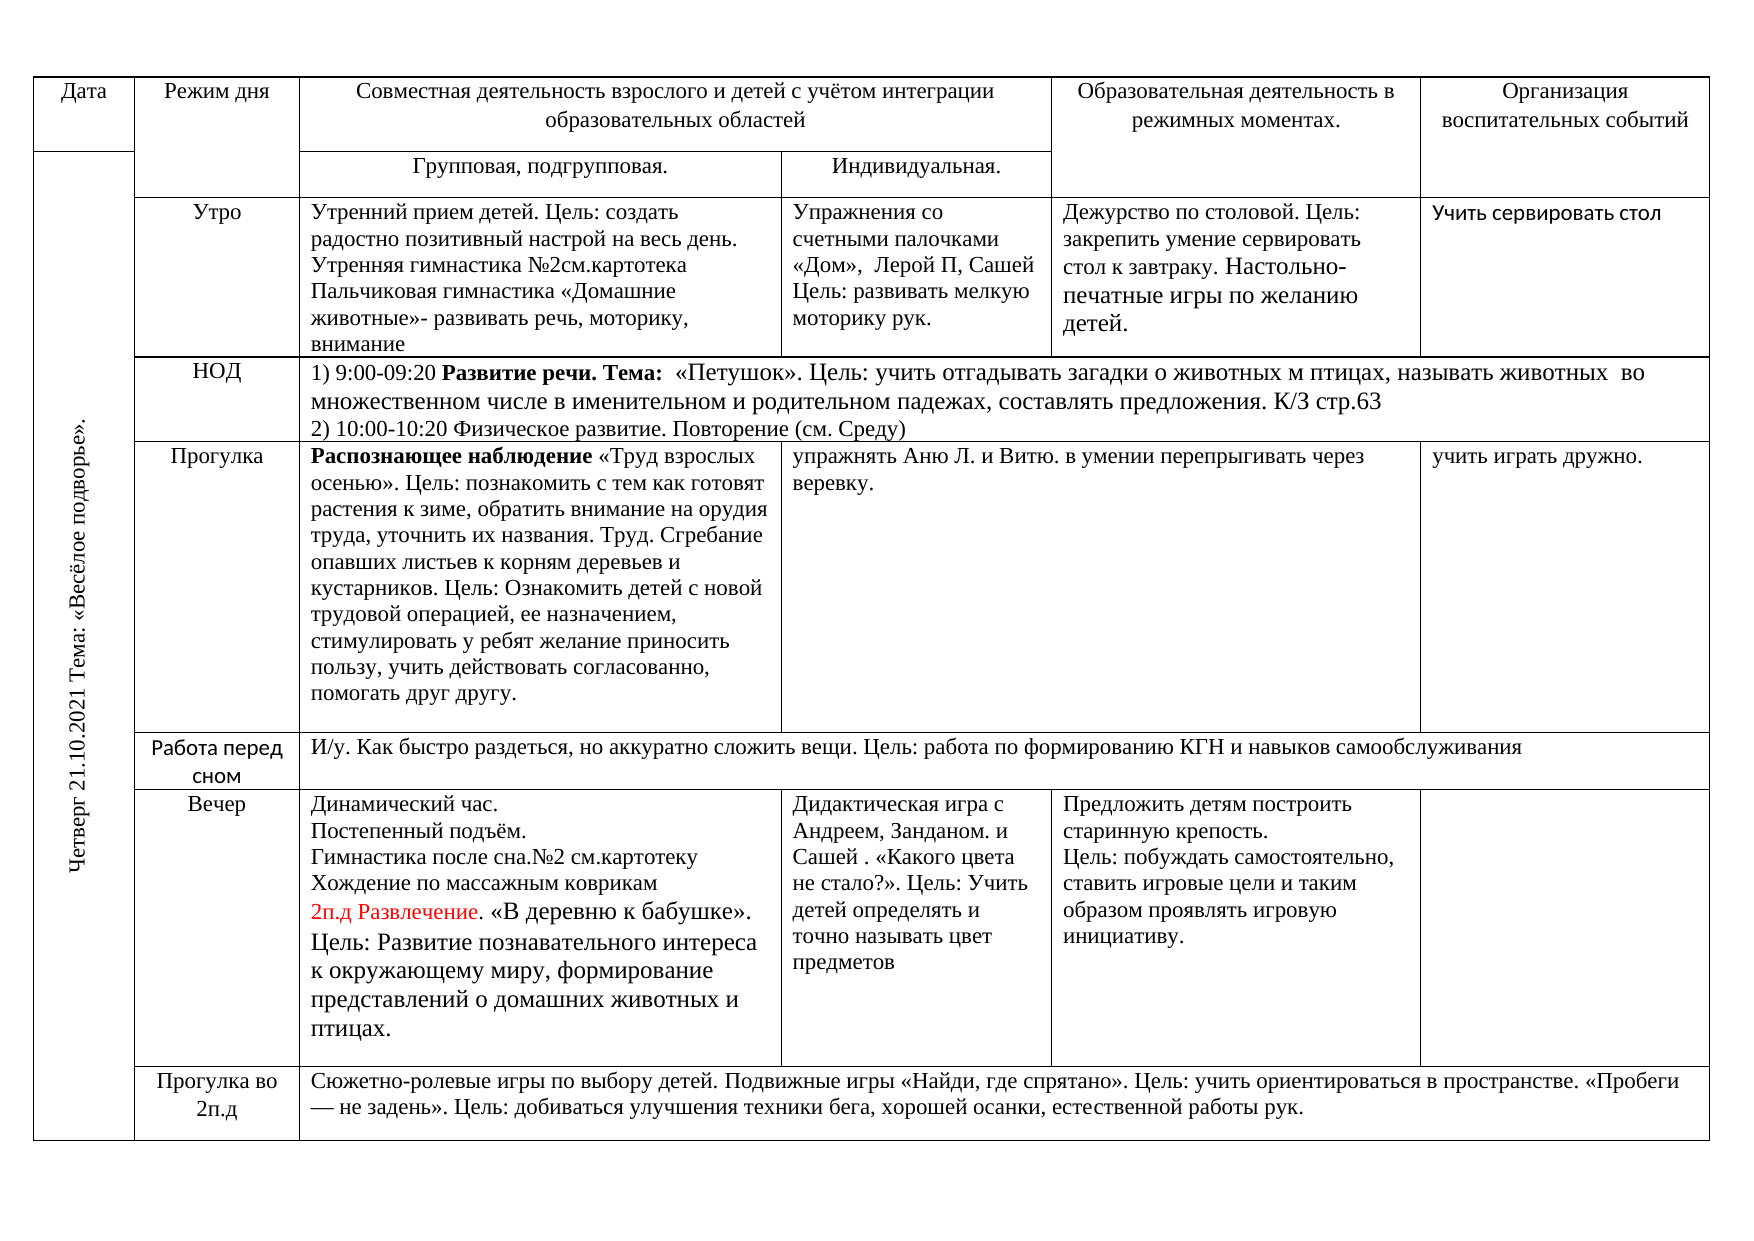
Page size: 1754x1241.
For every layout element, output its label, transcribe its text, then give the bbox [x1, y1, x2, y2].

table_cell Утро [135, 198, 299, 356]
table_cell Динамический час. Постепенный подъём. Гимнастика после сна.№2 см.картотеку Хождение по массажным коврикам 2п.д Развлечение. «В деревню к бабушке». Цель: Развитие познавательного интереса к окружающему миру, формирование представлений о домашних животных и птицах. [300, 790, 781, 1066]
table_cell Работа перед сном [135, 733, 299, 789]
table_cell Вечер [135, 790, 299, 1066]
table_cell упражнять Аню Л. и Витю. в умении перепрыгивать через веревку. [782, 442, 1420, 732]
table_cell Распознающее наблюдение «Труд взрослых осенью». Цель: познакомить с тем как готовят растения к зиме, обратить внимание на орудия труда, уточнить их названия. Труд. Сгребание опавших листьев к корням деревьев и кустарников. Цель: Ознакомить детей с новой трудовой операцией, ее назначением, стимулировать у ребят желание приносить пользу, учить действовать согласованно, помогать друг другу. [300, 442, 781, 732]
table_cell Учить сервировать стол [1421, 198, 1709, 356]
table_cell Дежурство по столовой. Цель: закрепить умение сервировать стол к завтраку. Настольно-печатные игры по желанию детей. [1052, 198, 1420, 356]
table_cell Групповая, подгрупповая. [300, 152, 781, 197]
table_cell Четверг 21.10.2021 Тема: «Весёлое подворье». [34, 152, 134, 1140]
table_cell Утренний прием детей. Цель: создать радостно позитивный настрой на весь день. Утренняя гимнастика №2см.картотека Пальчиковая гимнастика «Домашние животные»- развивать речь, моторику, внимание [300, 198, 781, 356]
table_cell Упражнения со счетными палочками «Дом», Лерой П, Сашей Цель: развивать мелкую моторику рук. [782, 198, 1051, 356]
table_cell [1421, 790, 1709, 1066]
table_header Дата [34, 78, 134, 151]
table_cell Прогулка [135, 442, 299, 732]
table_cell Дидактическая игра с Андреем, Занданом. и Сашей . «Какого цвета не стало?». Цель: Учить детей определять и точно называть цвет предметов [782, 790, 1051, 1066]
table_header Образовательная деятельность в режимных моментах. [1052, 78, 1420, 197]
table_header Организация воспитательных событий [1421, 78, 1709, 197]
table_cell 1) 9:00-09:20 Развитие речи. Тема: «Петушок». Цель: учить отгадывать загадки о животных м птицах, называть животных во множественном числе в именительном и родительном падежах, составлять предложения. К/З стр.63 2) 10:00-10:20 Физическое развитие. Повторение (см. Среду) [300, 358, 1709, 441]
table_header Режим дня [135, 78, 299, 197]
table_header Совместная деятельность взрослого и детей с учётом интеграции образовательных областей [300, 78, 1051, 151]
table_cell учить играть дружно. [1421, 442, 1709, 732]
table_cell Предложить детям построить старинную крепость. Цель: побуждать самостоятельно, ставить игровые цели и таким образом проявлять игровую инициативу. [1052, 790, 1420, 1066]
table_cell Сюжетно-ролевые игры по выбору детей. Подвижные игры «Найди, где спрятано». Цель: учить ориентироваться в пространстве. «Пробеги — не задень». Цель: добиваться улучшения техники бега, хорошей осанки, естественной работы рук. [300, 1067, 1709, 1140]
table_cell И/у. Как быстро раздеться, но аккуратно сложить вещи. Цель: работа по формированию КГН и навыков самообслуживания [300, 733, 1709, 789]
table_cell НОД [135, 358, 299, 441]
table_cell Прогулка во 2п.д [135, 1067, 299, 1140]
table_cell Индивидуальная. [782, 152, 1051, 197]
